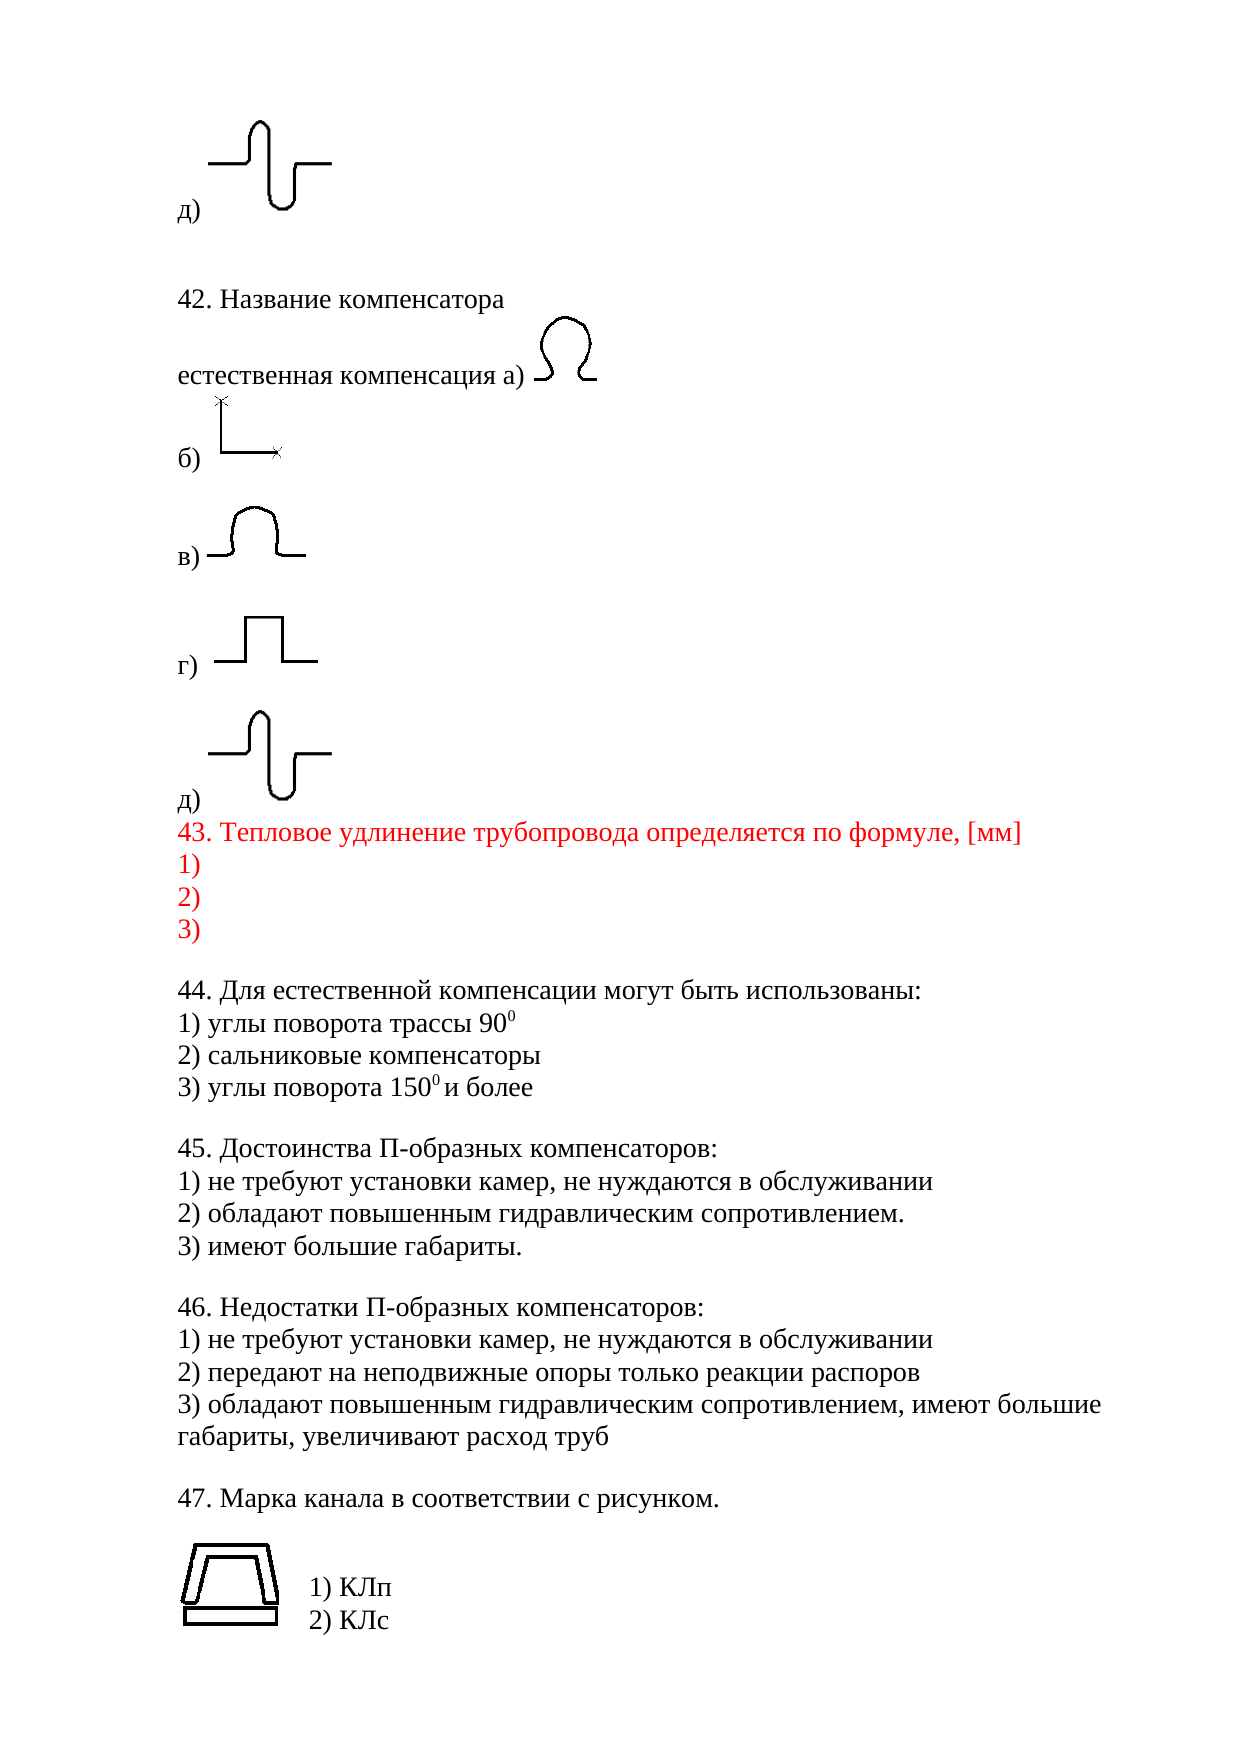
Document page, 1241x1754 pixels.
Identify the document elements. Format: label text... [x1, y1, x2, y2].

text 45. Достоинства П-образных компенсаторов: [177, 1132, 1152, 1164]
text 47. Марка канала в соответствии с рисунком. [177, 1481, 1152, 1513]
text 1) [177, 847, 1152, 880]
text 1) не требуют установки камер, не нуждаются в обслуживании [177, 1164, 1152, 1196]
text 42. Название компенсатора [177, 282, 1152, 314]
picture [205, 600, 323, 674]
text 2) сальниковые компенсаторы [177, 1038, 1152, 1070]
text 3) имеют большие габариты. [177, 1229, 1152, 1261]
text 2) КЛс [177, 1603, 1152, 1635]
text 3) [177, 912, 1152, 944]
text г) [177, 601, 1152, 680]
text 46. Недостатки П-образных компенсаторов: [177, 1290, 1152, 1322]
text д) [177, 118, 1152, 224]
text 44. Для естественной компенсации могут быть использованы: [177, 973, 1152, 1006]
text 1) не требуют установки камер, не нуждаются в обслуживании [177, 1322, 1152, 1355]
text д) [177, 709, 1152, 815]
picture [177, 1541, 290, 1634]
text 2) передают на неподвижные опоры только реакции распоров [177, 1355, 1152, 1387]
picture [206, 501, 310, 566]
text 1) углы поворота трассы 900 [177, 1006, 1152, 1038]
text 2) [177, 880, 1152, 912]
text 3) обладают повышенным гидравлическим сопротивлением, имеют большие габариты, увеличивают расход труб [177, 1387, 1152, 1452]
text естественная компенсация а) [177, 314, 1152, 390]
picture [207, 118, 338, 219]
picture [207, 708, 338, 809]
text б) [177, 390, 1152, 473]
picture [207, 390, 288, 467]
text 1) КЛп [290, 1571, 1152, 1603]
text в) [177, 502, 1152, 572]
text 3) углы поворота 1500 и более [177, 1070, 1152, 1103]
picture [532, 314, 600, 385]
text 43. Тепловое удлинение трубопровода определяется по формуле, [мм] [177, 815, 1152, 847]
text 2) обладают повышенным гидравлическим сопротивлением. [177, 1196, 1152, 1229]
